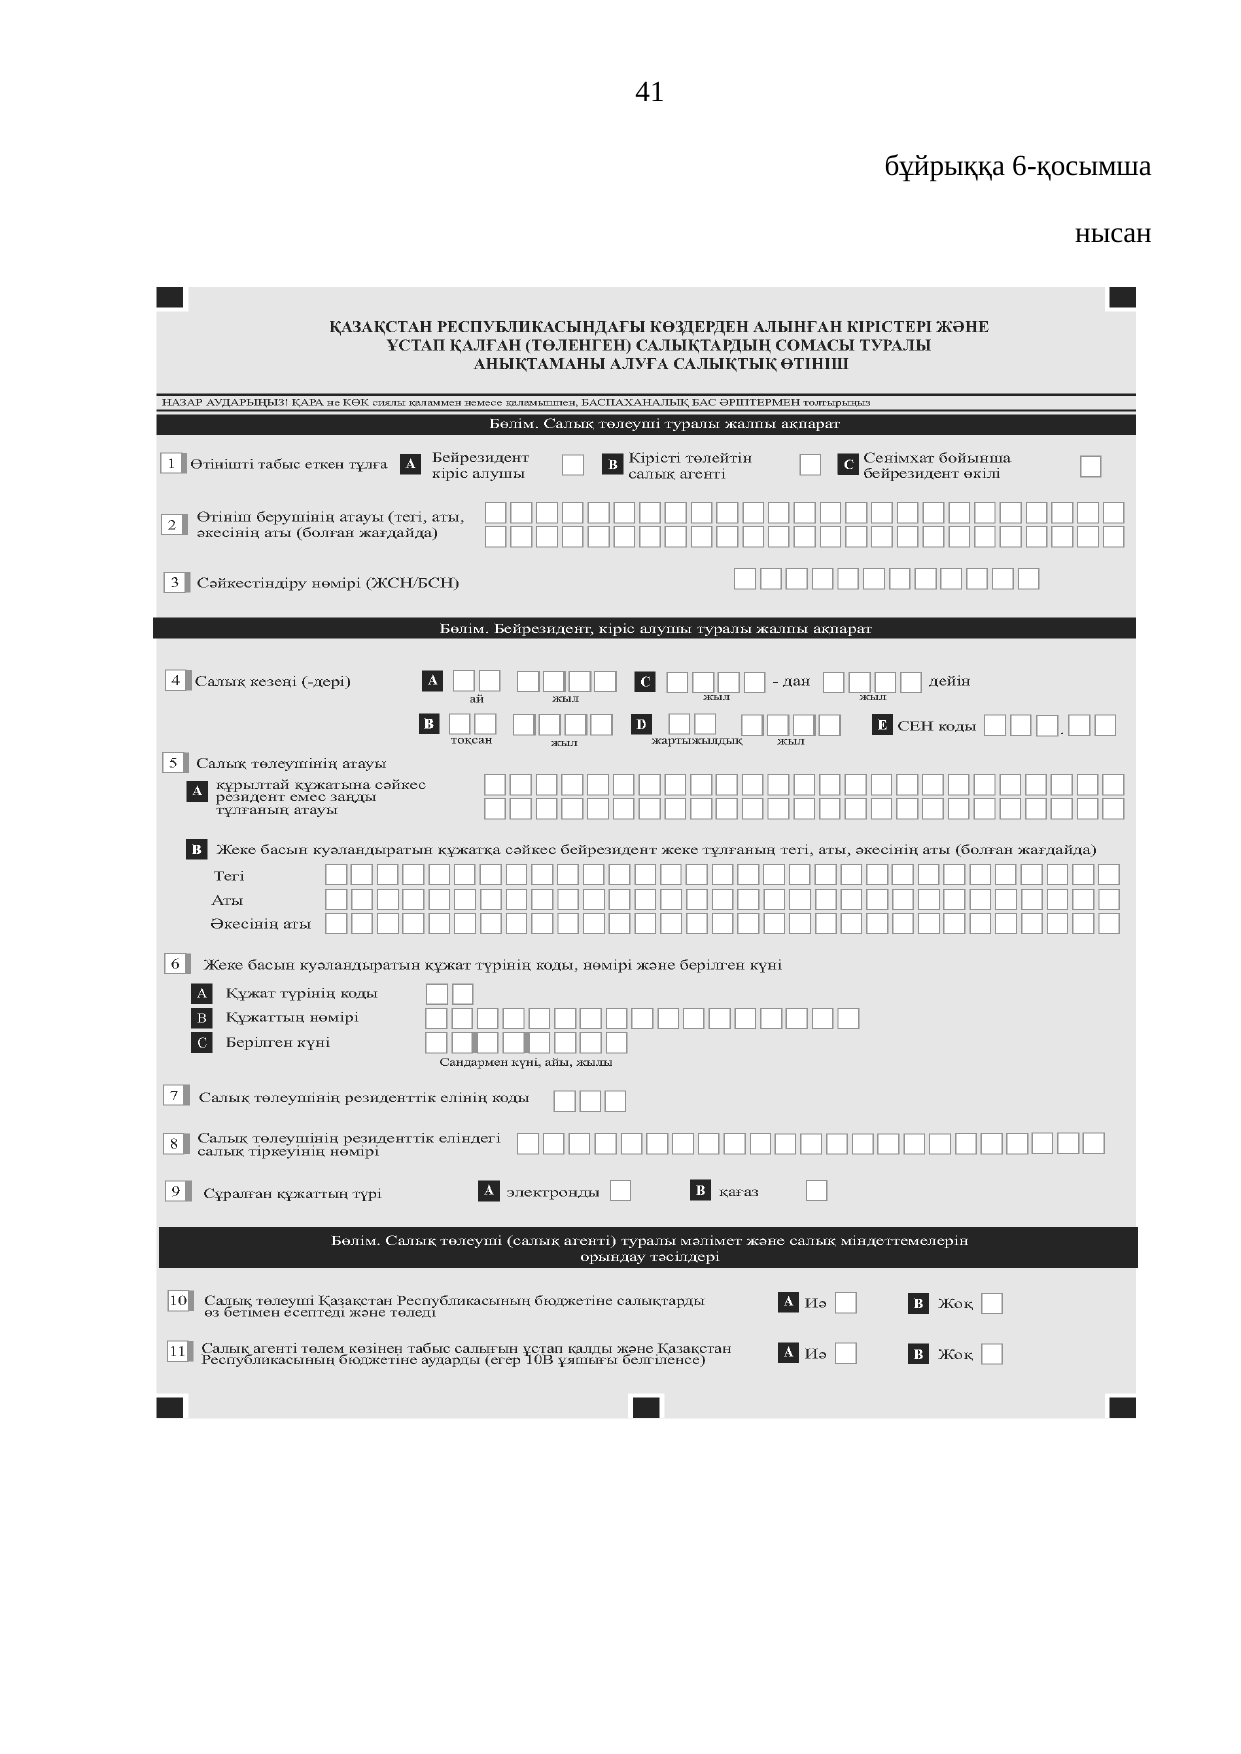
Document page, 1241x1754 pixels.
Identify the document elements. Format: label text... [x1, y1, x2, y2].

text бұйрыққа 6-қосымша [148, 148, 1152, 181]
picture [147, 281, 1145, 1423]
text нысан [148, 215, 1152, 248]
